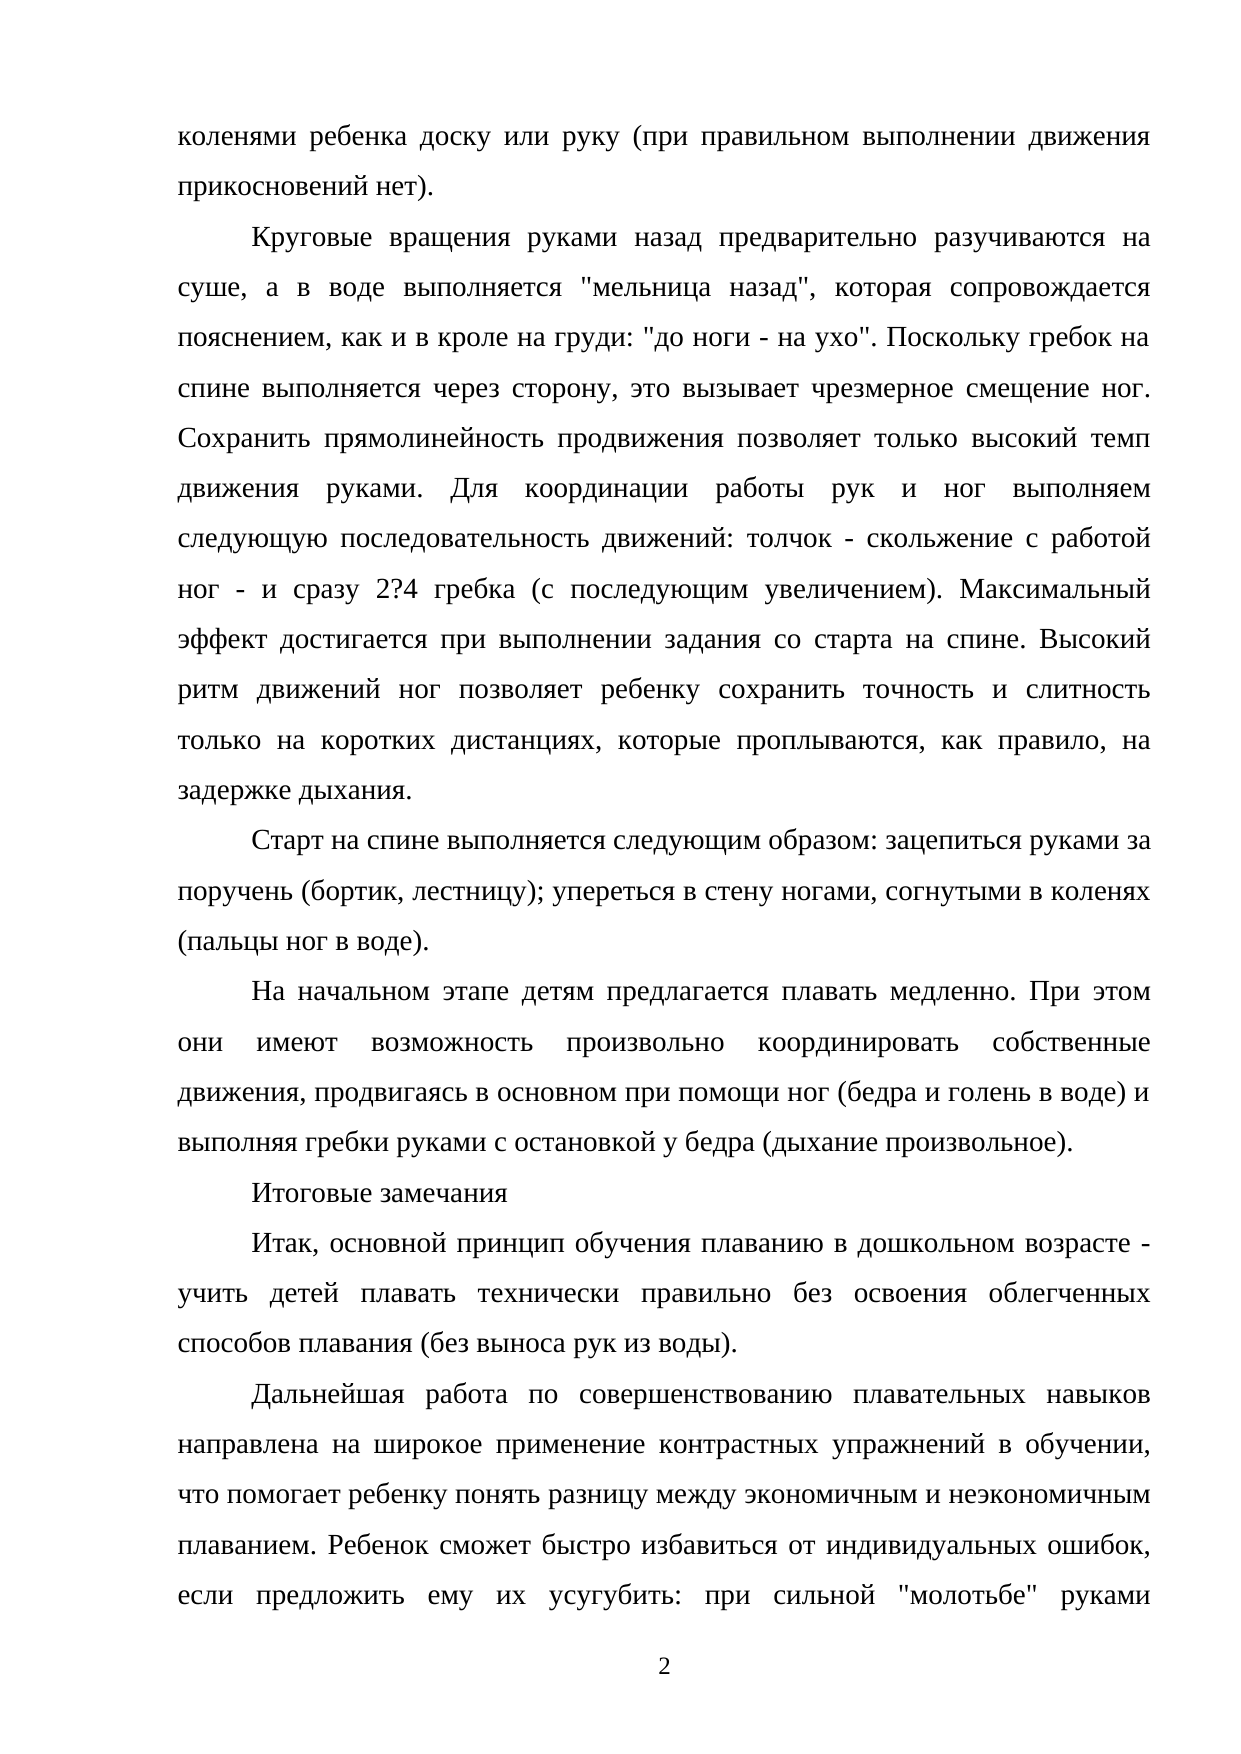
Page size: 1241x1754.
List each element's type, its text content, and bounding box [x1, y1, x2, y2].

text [177, 1376, 1152, 1611]
text Круговые вращения руками назад предварительно разучиваются на суше, а в воде выполняется "мельница назад", которая сопровождается пояснением, как и в кроле на груди: "до ноги - на ухо". Поскольку гребок на спине выполняется через сторону, это вызывает чрезмерное смещение ног. Сохранить прямолинейность продвижения позволяет только высокий темп движения руками. Для координации работы рук и ног выполняем следующую последовательность движений: толчок - скольжение с работой ног - и сразу 2?4 гребка (с последующим увеличением). Максимальный эффект достигается при выполнении задания со старта на спине. Высокий ритм движений ног позволяет ребенку сохранить точность и слитность только на коротких дистанциях, которые проплываются, как правило, на задержке дыхания. [177, 219, 1152, 806]
text Итоговые замечания [177, 1175, 1152, 1208]
text Итак, основной принцип обучения плаванию в дошкольном возрасте - учить детей плавать технически правильно без освоения облегченных способов плавания (без выноса рук из воды). [177, 1225, 1152, 1359]
text Старт на спине выполняется следующим образом: зацепиться руками за поручень (бортик, лестницу); упереться в стену ногами, согнутыми в коленях (пальцы ног в воде). [177, 822, 1152, 957]
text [177, 118, 1152, 202]
text На начальном этапе детям предлагается плавать медленно. При этом они имеют возможность произвольно координировать собственные движения, продвигаясь в основном при помощи ног (бедра и голень в воде) и выполняя гребки руками с остановкой у бедра (дыхание произвольное). [177, 973, 1152, 1158]
